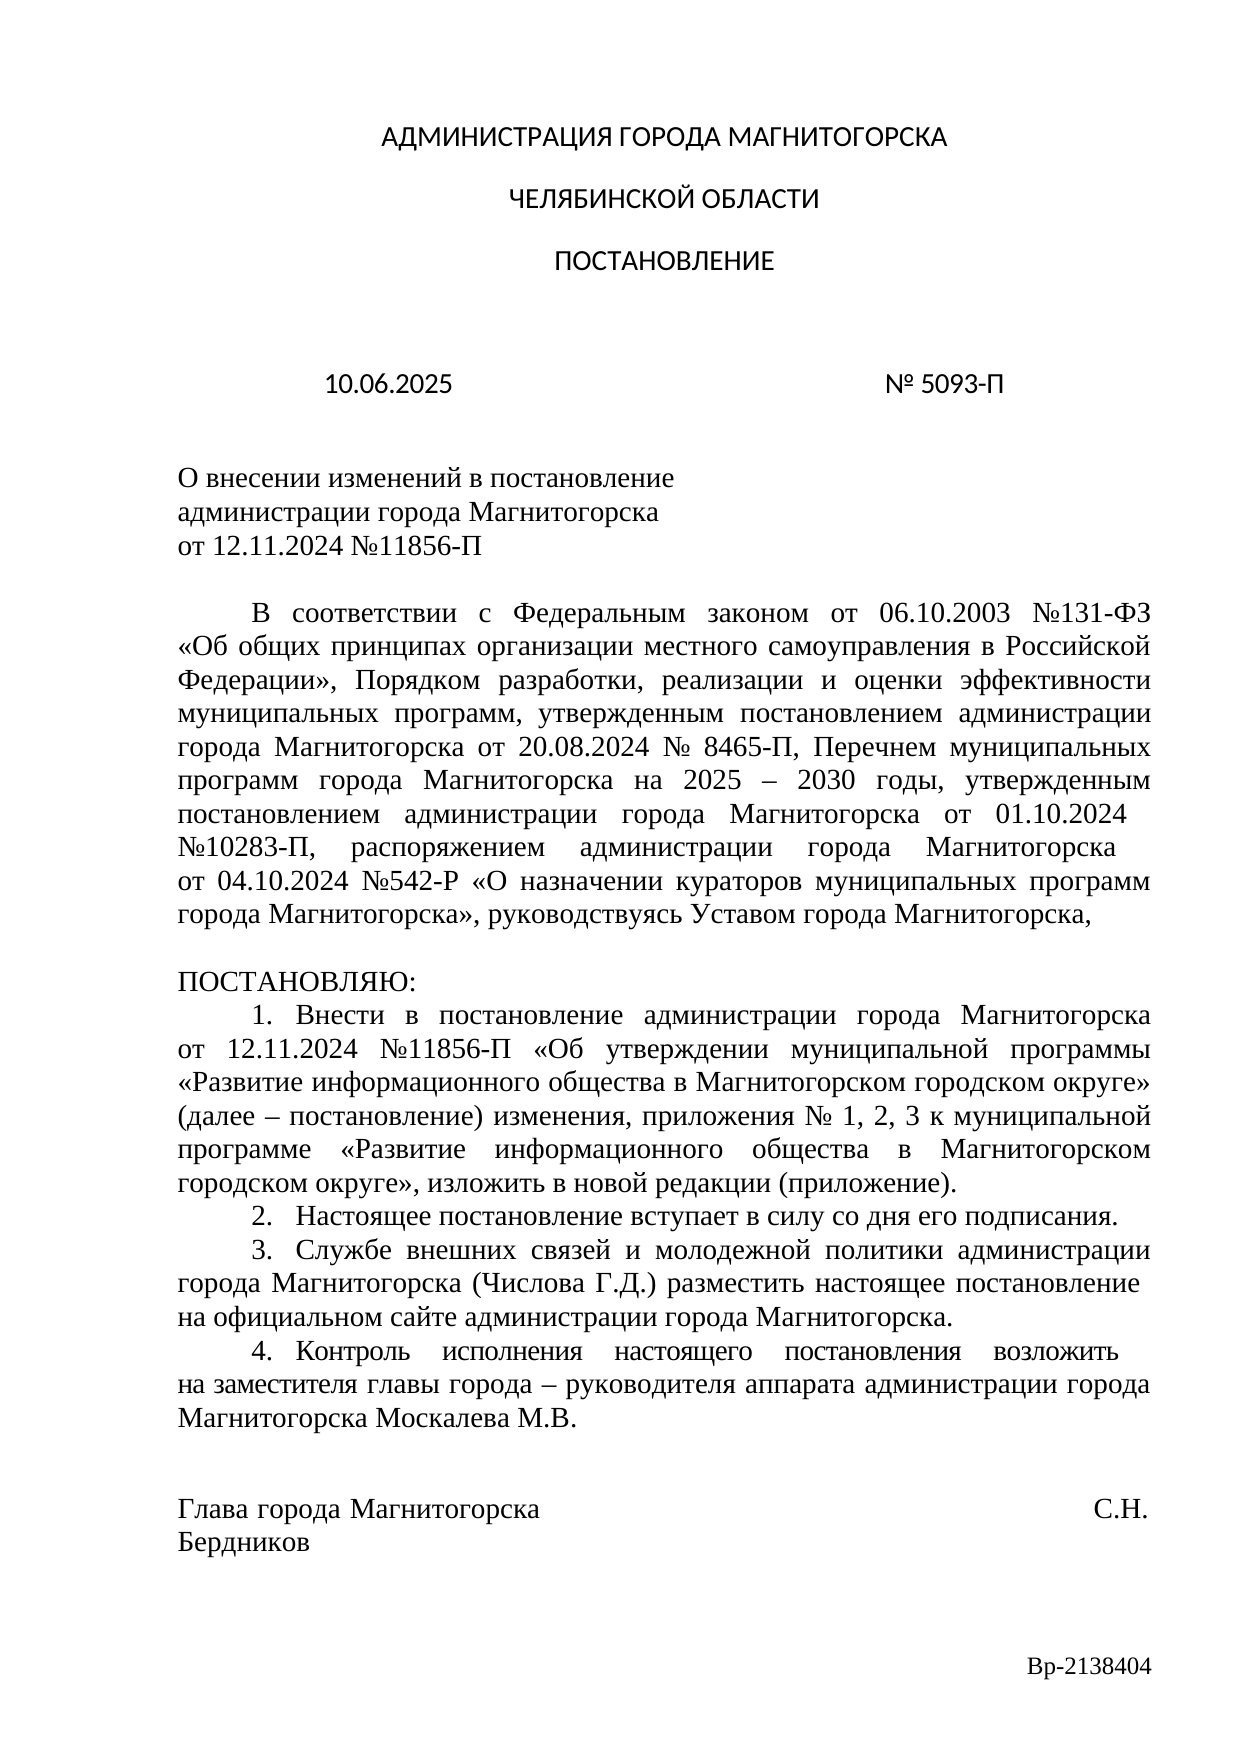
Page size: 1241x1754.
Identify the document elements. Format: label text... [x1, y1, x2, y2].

text ПОСТАНОВЛЕНИЕ [177, 242, 1152, 277]
text Глава города Магнитогорска С.Н. Бердников [177, 1491, 1152, 1558]
text 2. Настоящее постановление вступает в силу со дня его подписания. [177, 1198, 1152, 1232]
text О внесении изменений в постановление администрации города Магнитогорска от 12.11.2024 №11856-П [177, 461, 679, 561]
text АДМИНИСТРАЦИЯ ГОРОДА МАГНИТОГОРСКА [177, 118, 1152, 154]
text 10.06.2025 № 5093-П [177, 365, 1152, 401]
text 4. Контроль исполнения настоящего постановления возложить на заместителя главы города – руководителя аппарата администрации города Магнитогорска Москалева М.В. [177, 1333, 1152, 1433]
text 3. Службе внешних связей и молодежной политики администрации города Магнитогорска (Числова Г.Д.) разместить настоящее постановление на официальном сайте администрации города Магнитогорска. [177, 1232, 1152, 1333]
text ПОСТАНОВЛЯЮ: [177, 964, 1152, 997]
text В соответствии с Федеральным законом от 06.10.2003 №131-ФЗ «Об общих принципах организации местного самоуправления в Российской Федерации», Порядком разработки, реализации и оценки эффективности муниципальных программ, утвержденным постановлением администрации города Магнитогорска от 20.08.2024 № 8465-П, Перечнем муниципальных программ города Магнитогорска на 2025 – 2030 годы, утвержденным постановлением администрации города Магнитогорска от 01.10.2024 №10283-П, распоряжением администрации города Магнитогорска от 04.10.2024 №542-Р «О назначении кураторов муниципальных программ города Магнитогорска», руководствуясь Уставом города Магнитогорска, [177, 595, 1152, 930]
text ЧЕЛЯБИНСКОЙ ОБЛАСТИ [177, 180, 1152, 216]
text 1. Внести в постановление администрации города Магнитогорска от 12.11.2024 №11856-П «Об утверждении муниципальной программы «Развитие информационного общества в Магнитогорском городском округе» (далее – постановление) изменения, приложения № 1, 2, 3 к муниципальной программе «Развитие информационного общества в Магнитогорском городском округе», изложить в новой редакции (приложение). [177, 997, 1152, 1198]
